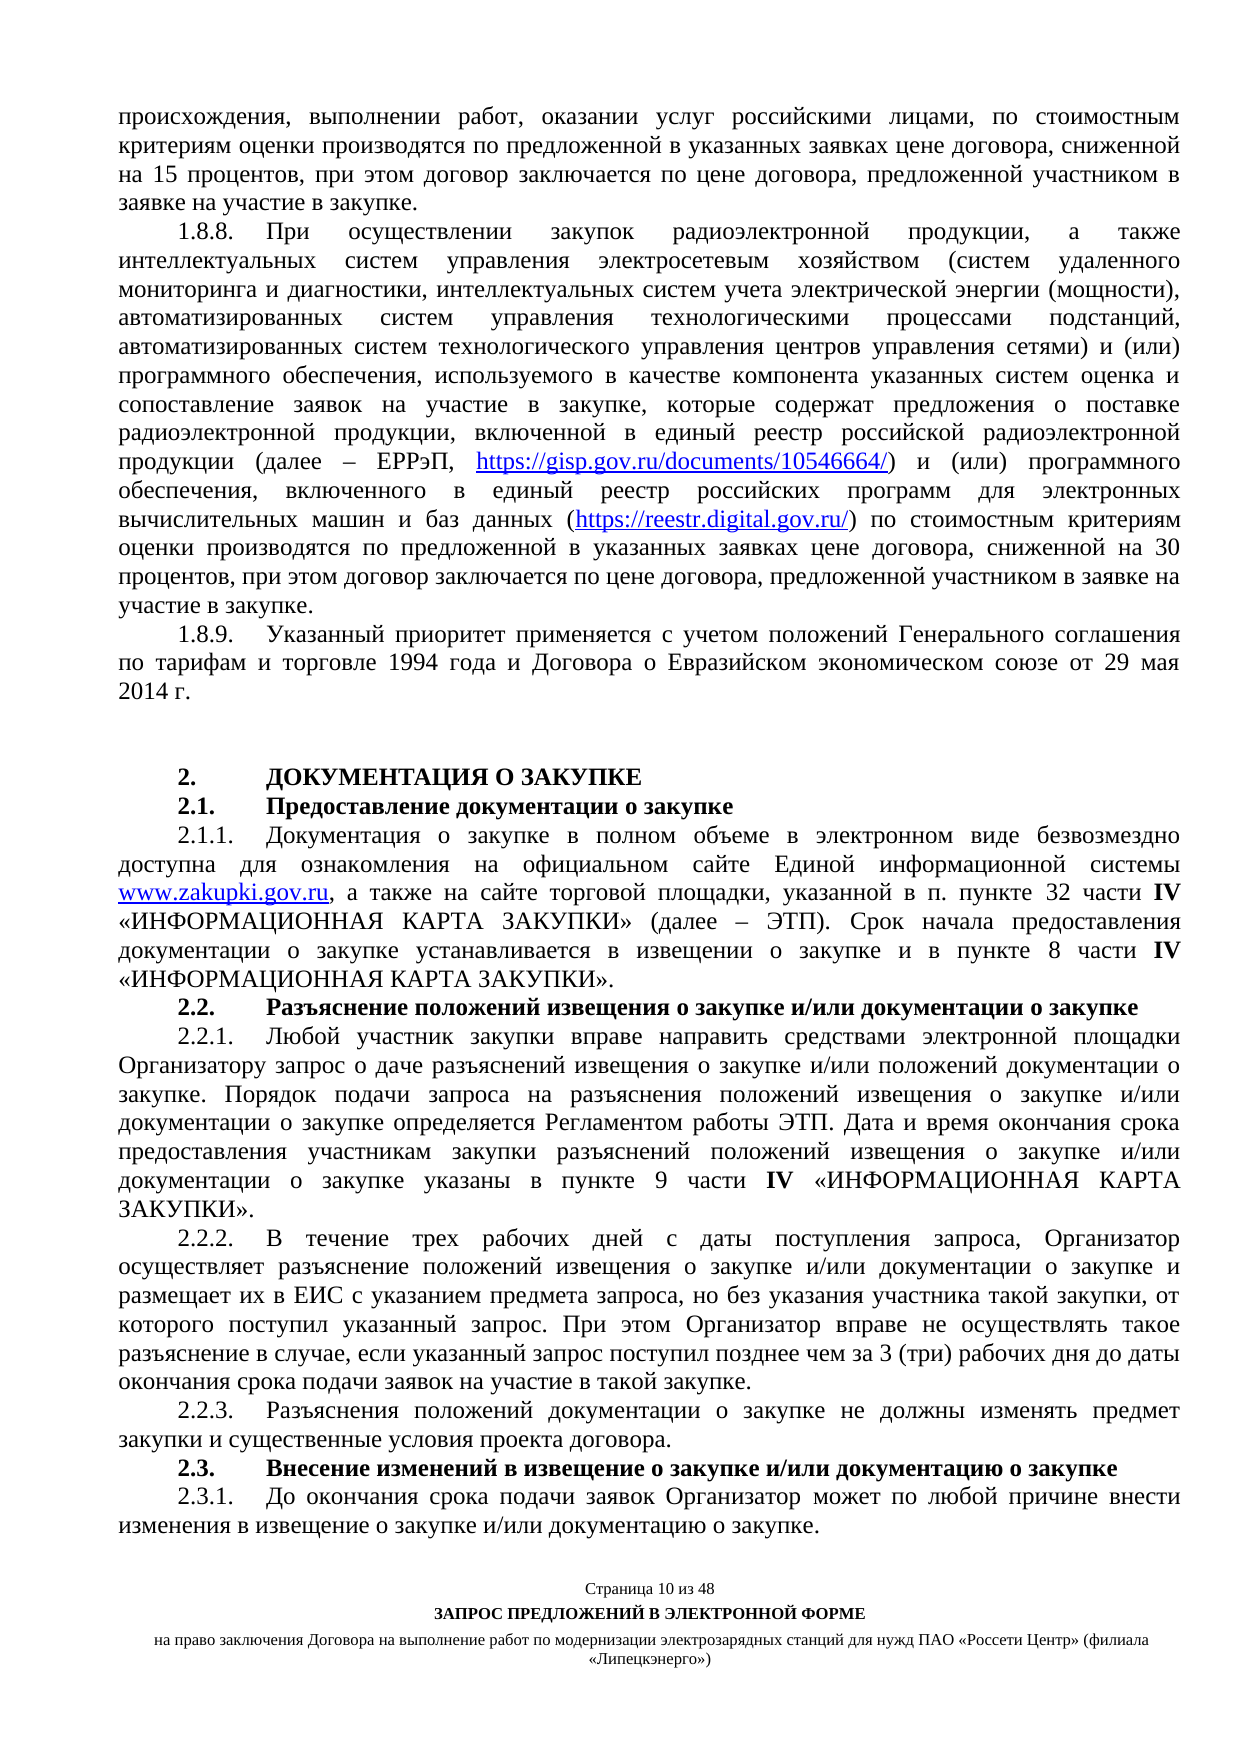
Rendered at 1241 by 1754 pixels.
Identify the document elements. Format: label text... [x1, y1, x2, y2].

subtitle Внесение изменений в извещение о закупке и/или документацию о закупке [118, 1453, 1181, 1481]
subtitle До окончания срока подачи заявок Организатор может по любой причине внести изменения в извещение о закупке и/или документацию о закупке. [118, 1481, 1181, 1539]
subtitle Документация о закупке в полном объеме в электронном виде безвозмездно доступна для ознакомления на официальном сайте Единой информационной системы www.zakupki.gov.ru, а также на сайте торговой площадки, указанной в п. пункте 32 части IV «ИНФОРМАЦИОННАЯ КАРТА ЗАКУПКИ» (далее – ЭТП). Срок начала предоставления документации о закупке устанавливается в извещении о закупке и в пункте 8 части IV «ИНФОРМАЦИОННАЯ КАРТА ЗАКУПКИ». [118, 820, 1181, 992]
subtitle ДОКУМЕНТАЦИЯ О ЗАКУПКЕ [118, 762, 1181, 791]
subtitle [118, 101, 1181, 216]
subtitle Любой участник закупки вправе направить средствами электронной площадки Организатору запрос о даче разъяснений извещения о закупке и/или положений документации о закупке. Порядок подачи запроса на разъяснения положений извещения о закупке и/или документации о закупке определяется Регламентом работы ЭТП. Дата и время окончания срока предоставления участникам закупки разъяснений положений извещения о закупке и/или документации о закупке указаны в пункте 9 части IV «ИНФОРМАЦИОННАЯ КАРТА ЗАКУПКИ». [118, 1021, 1181, 1223]
subtitle Указанный приоритет применяется с учетом положений Генерального соглашения по тарифам и торговле 1994 года и Договора о Евразийском экономическом союзе от 29 мая 2014 г. [118, 619, 1181, 705]
subtitle Разъяснения положений документации о закупке не должны изменять предмет закупки и существенные условия проекта договора. [118, 1395, 1181, 1453]
subtitle В течение трех рабочих дней с даты поступления запроса, Организатор осуществляет разъяснение положений извещения о закупке и/или документации о закупке и размещает их в ЕИС с указанием предмета запроса, но без указания участника такой закупки, от которого поступил указанный запрос. При этом Организатор вправе не осуществлять такое разъяснение в случае, если указанный запрос поступил позднее чем за 3 (три) рабочих дня до даты окончания срока подачи заявок на участие в такой закупке. [118, 1223, 1181, 1395]
subtitle Предоставление документации о закупке [118, 791, 1181, 820]
subtitle При осуществлении закупок радиоэлектронной продукции, а также интеллектуальных систем управления электросетевым хозяйством (систем удаленного мониторинга и диагностики, интеллектуальных систем учета электрической энергии (мощности), автоматизированных систем управления технологическими процессами подстанций, автоматизированных систем технологического управления центров управления сетями) и (или) программного обеспечения, используемого в качестве компонента указанных систем оценка и сопоставление заявок на участие в закупке, которые содержат предложения о поставке радиоэлектронной продукции, включенной в единый реестр российской радиоэлектронной продукции (далее – ЕРРэП, https://gisp.gov.ru/documents/10546664/) и (или) программного обеспечения, включенного в единый реестр российских программ для электронных вычислительных машин и баз данных (https://reestr.digital.gov.ru/) по стоимостным критериям оценки производятся по предложенной в указанных заявках цене договора, сниженной на 30 процентов, при этом договор заключается по цене договора, предложенной участником в заявке на участие в закупке. [118, 216, 1181, 619]
subtitle Разъяснение положений извещения о закупке и/или документации о закупке [118, 992, 1181, 1021]
